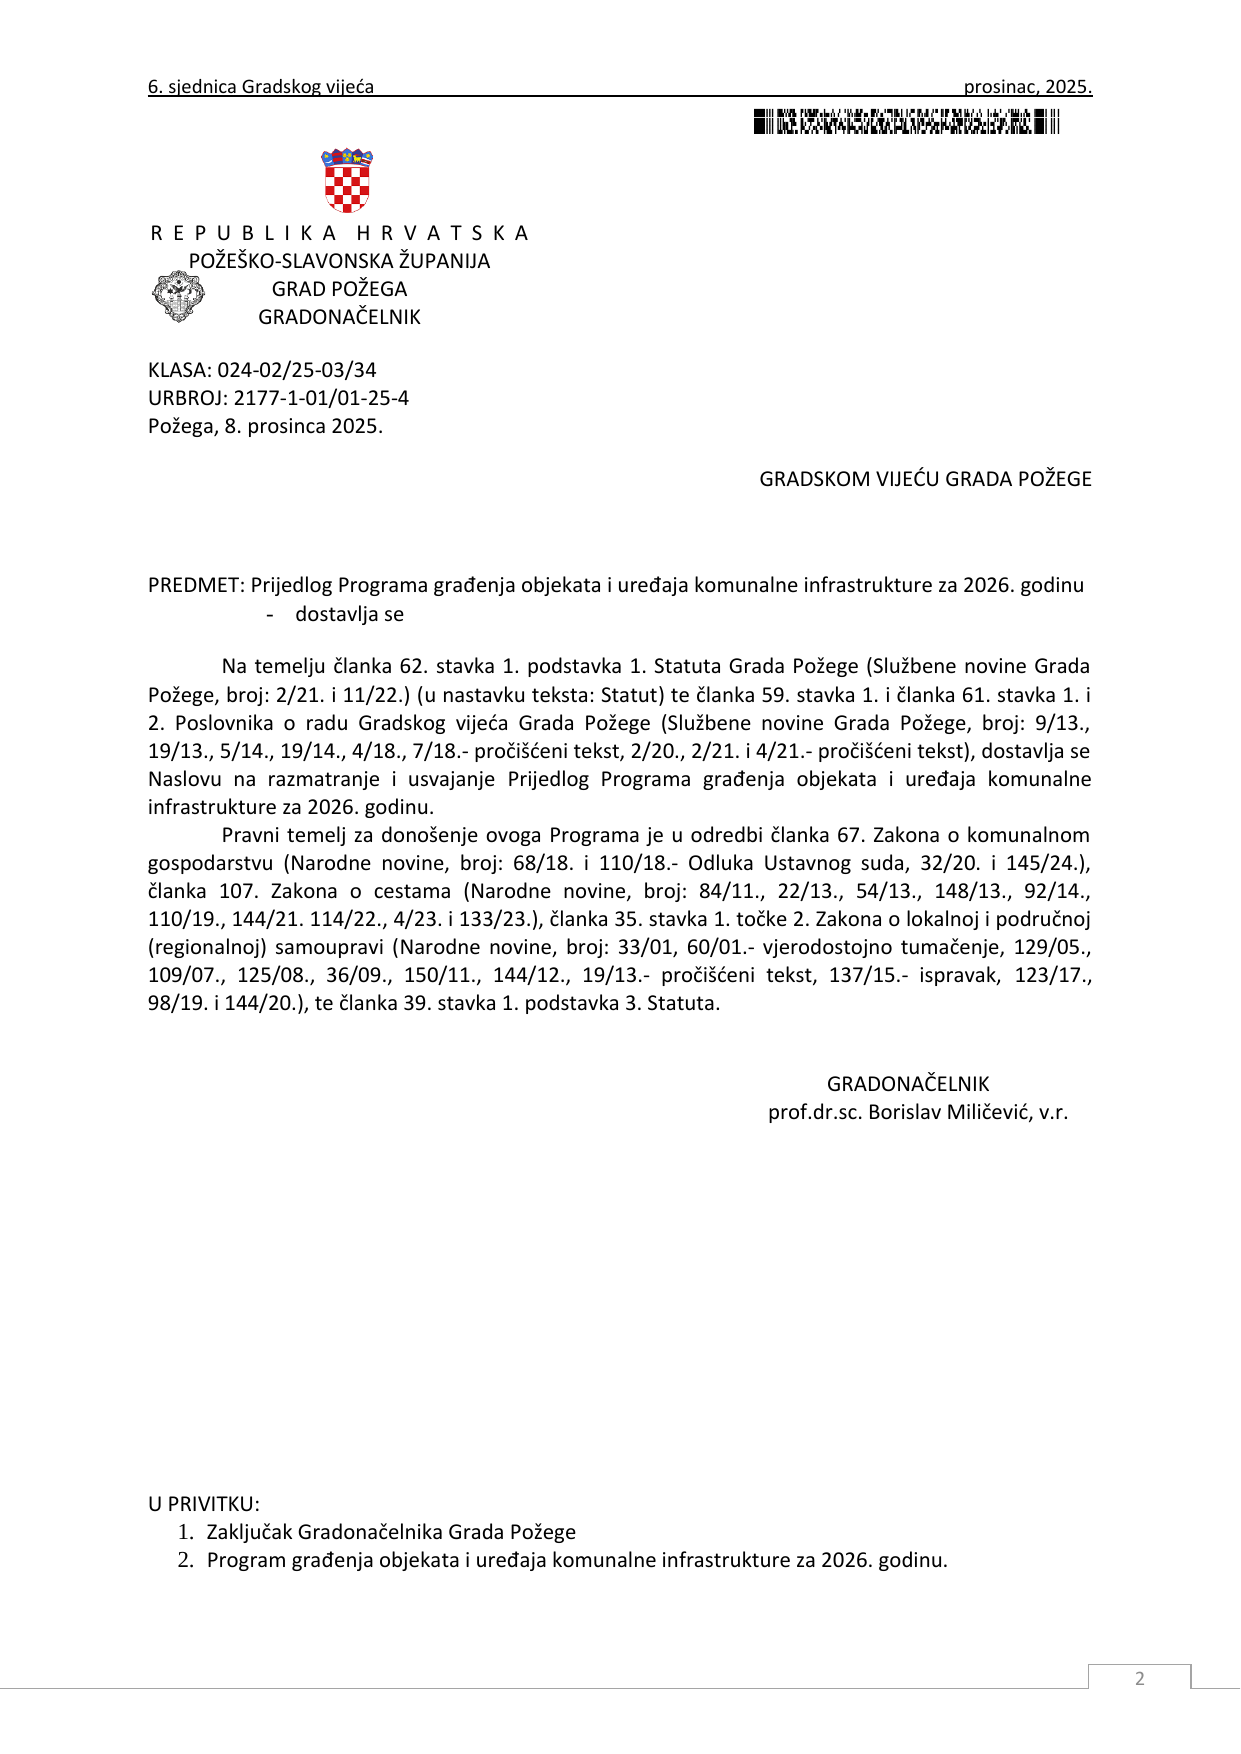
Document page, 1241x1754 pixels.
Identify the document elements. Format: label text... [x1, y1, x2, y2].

text GRAD POŽEGA [206, 274, 532, 302]
text Pravni temelj za donošenje ovoga Programa je u odredbi članka 67. Zakona o komunalnom gospodarstvu (Narodne novine, broj: 68/18. i 110/18.- Odluka Ustavnog suda, 32/20. i 145/24.), članka 107. Zakona o cestama (Narodne novine, broj: 84/11., 22/13., 54/13., 148/13., 92/14., 110/19., 144/21. 114/22., 4/23. i 133/23.), članka 35. stavka 1. točke 2. Zakona o lokalnoj i područnoj (regionalnoj) samoupravi (Narodne novine, broj: 33/01, 60/01.- vjerodostojno tumačenje, 129/05., 109/07., 125/08., 36/09., 150/11., 144/12., 19/13.- pročišćeni tekst, 137/15.- ispravak, 123/17., 98/19. i 144/20.), te članka 39. stavka 1. podstavka 3. Statuta. [148, 820, 1093, 1016]
text R E P U B L I K A H R V A T S K A [148, 218, 532, 246]
text prof.dr.sc. Borislav Miličević, v.r. [148, 1097, 1093, 1125]
list dostavlja se [223, 599, 1093, 627]
text Na temelju članka 62. stavka 1. podstavka 1. Statuta Grada Požege (Službene novine Grada Požege, broj: 2/21. i 11/22.) (u nastavku teksta: Statut) te članka 59. stavka 1. i članka 61. stavka 1. i 2. Poslovnika o radu Gradskog vijeća Grada Požege (Službene novine Grada Požege, broj: 9/13., 19/13., 5/14., 19/14., 4/18., 7/18.- pročišćeni tekst, 2/20., 2/21. i 4/21.- pročišćeni tekst), dostavlja se Naslovu na razmatranje i usvajanje Prijedlog Programa građenja objekata i uređaja komunalne infrastrukture za 2026. godinu. [148, 652, 1093, 820]
text GRADONAČELNIK [812, 1069, 1093, 1097]
list Program građenja objekata i uređaja komunalne infrastrukture za 2026. godinu. [177, 1545, 1093, 1573]
text KLASA: 024-02/25-03/34 [148, 356, 1093, 383]
text Požega, 8. prosinca 2025. [148, 412, 1093, 439]
table_header +*xfs*pvs*Akl*cvA*xBj*tCi*ssq*rba*ckk*BCB*pBk*- +*yqw*azn*xdA*pyi*ugB*xCk*ptA*qDu*xCc*fsE*zew*- +*eDs*lyd*lyd*lyd*lyd*noi*iFk*Eaz*pjk*Bfs*zfE*- +*ftw*ocg*vgw*oBD*Cww*Bga*qyj*wmj*DBv*iDo*onA*- +*ftA*snn*yFr*zbe*who*zgf*klu*rjo*qjE*CjB*uws*- +*xjq*bEs*jEC*lti*yrn*kzd*bDb*Aiq*tuj*jaa*uzq*- [740, 110, 1074, 162]
text POŽEŠKO-SLAVONSKA ŽUPANIJA [148, 246, 532, 274]
picture [151, 270, 206, 323]
text U PRIVITKU: [148, 1489, 1093, 1517]
picture [321, 147, 373, 213]
list Zaključak Gradonačelnika Grada Požege [177, 1517, 1093, 1545]
text URBROJ: 2177-1-01/01-25-4 [148, 383, 1093, 412]
text PREDMET: Prijedlog Programa građenja objekata i uređaja komunalne infrastrukture za 2026. godinu [148, 571, 1093, 599]
text GRADONAČELNIK [148, 302, 532, 331]
text GRADSKOM VIJEĆU GRADA POŽEGE [148, 464, 1093, 493]
